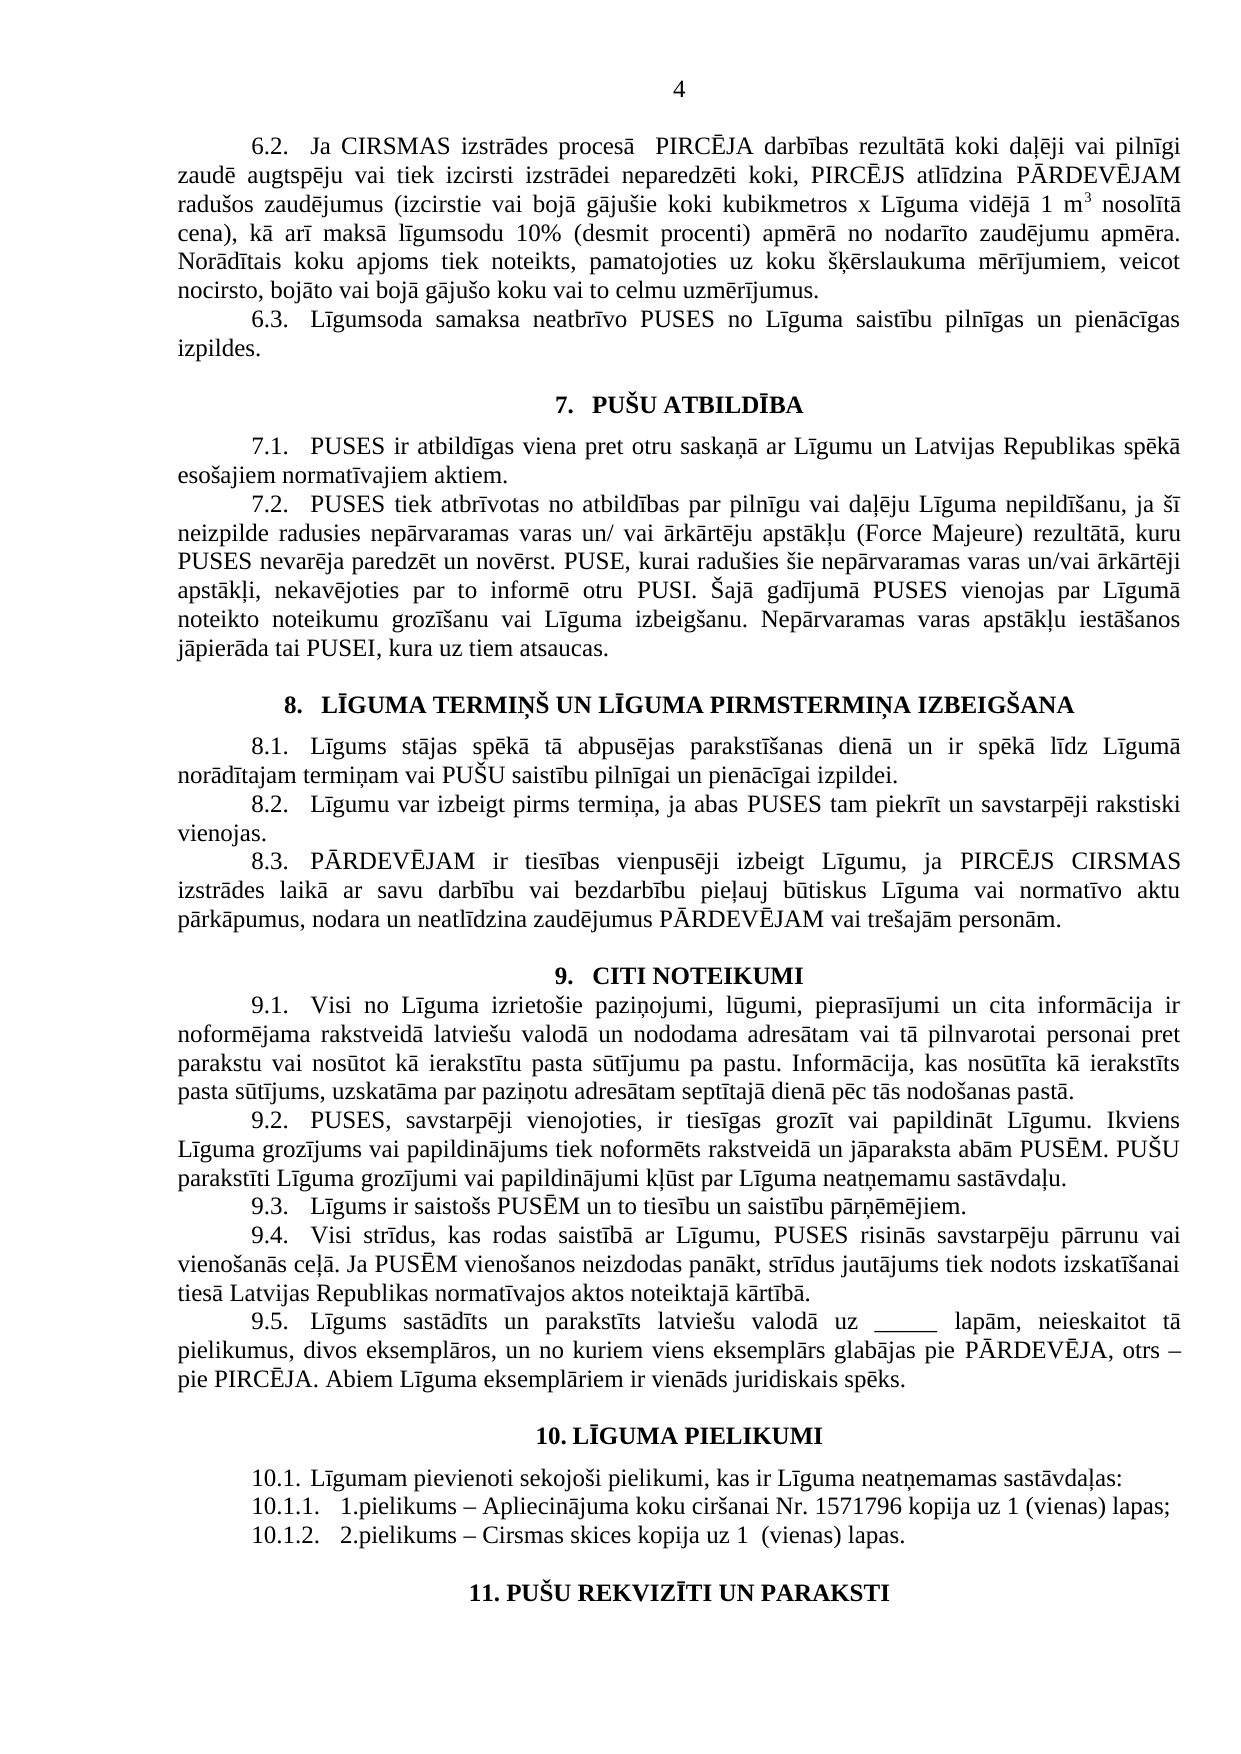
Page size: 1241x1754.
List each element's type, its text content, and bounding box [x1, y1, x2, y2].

list PUŠU ATBILDĪBA [177, 390, 1181, 419]
list 1.pielikums – Apliecinājuma koku ciršanai Nr. 1571796 kopija uz 1 (vienas) lapas; [177, 1491, 1181, 1520]
list PUSES ir atbildīgas viena pret otru saskaņā ar Līgumu un Latvijas Republikas spēkā esošajiem normatīvajiem aktiem. [177, 431, 1181, 489]
list PĀRDEVĒJAM ir tiesības vienpusēji izbeigt Līgumu, ja PIRCĒJS CIRSMAS izstrādes laikā ar savu darbību vai bezdarbību pieļauj būtiskus Līguma vai normatīvo aktu pārkāpumus, nodara un neatlīdzina zaudējumus PĀRDEVĒJAM vai trešajām personām. [177, 846, 1181, 933]
list Līgumsoda samaksa neatbrīvo PUSES no Līguma saistību pilnīgas un pienācīgas izpildes. [177, 304, 1181, 361]
list Līgums sastādīts un parakstīts latviešu valodā uz _____ lapām, neieskaitot tā pielikumus, divos eksemplāros, un no kuriem viens eksemplārs glabājas pie PĀRDEVĒJA, otrs – pie PIRCĒJA. Abiem Līguma eksemplāriem ir vienāds juridiskais spēks. [177, 1306, 1181, 1393]
list PUŠU REKVIZĪTI UN PARAKSTI [177, 1578, 1181, 1606]
list 2.pielikums – Cirsmas skices kopija uz 1 (vienas) lapas. [177, 1520, 1181, 1549]
list Līgumu var izbeigt pirms termiņa, ja abas PUSES tam piekrīt un savstarpēji rakstiski vienojas. [177, 789, 1181, 846]
list Līgums stājas spēkā tā abpusējas parakstīšanas dienā un ir spēkā līdz Līgumā norādītajam termiņam vai PUŠU saistību pilnīgai un pienācīgai izpildei. [177, 731, 1181, 789]
list PUSES tiek atbrīvotas no atbildības par pilnīgu vai daļēju Līguma nepildīšanu, ja šī neizpilde radusies nepārvaramas varas un/ vai ārkārtēju apstākļu (Force Majeure) rezultātā, kuru PUSES nevarēja paredzēt un novērst. PUSE, kurai radušies šie nepārvaramas varas un/vai ārkārtēji apstākļi, nekavējoties par to informē otru PUSI. Šajā gadījumā PUSES vienojas par Līgumā noteikto noteikumu grozīšanu vai Līguma izbeigšanu. Nepārvaramas varas apstākļu iestāšanos jāpierāda tai PUSEI, kura uz tiem atsaucas. [177, 489, 1181, 661]
list LĪGUMA TERMIŅŠ UN LĪGUMA PIRMSTERMIŅA IZBEIGŠANA [177, 690, 1181, 719]
list LĪGUMA PIELIKUMI [177, 1421, 1181, 1450]
list Līgums ir saistošs PUSĒM un to tiesību un saistību pārņēmējiem. [177, 1191, 1181, 1220]
list Visi no Līguma izrietošie paziņojumi, lūgumi, pieprasījumi un cita informācija ir noformējama rakstveidā latviešu valodā un nododama adresātam vai tā pilnvarotai personai pret parakstu vai nosūtot kā ierakstītu pasta sūtījumu pa pastu. Informācija, kas nosūtīta kā ierakstīts pasta sūtījums, uzskatāma par paziņotu adresātam septītajā dienā pēc tās nodošanas pastā. [177, 990, 1181, 1105]
list PUSES, savstarpēji vienojoties, ir tiesīgas grozīt vai papildināt Līgumu. Ikviens Līguma grozījums vai papildinājums tiek noformēts rakstveidā un jāparaksta abām PUSĒM. PUŠU parakstīti Līguma grozījumi vai papildinājumi kļūst par Līguma neatņemamu sastāvdaļu. [177, 1105, 1181, 1191]
list Līgumam pievienoti sekojoši pielikumi, kas ir Līguma neatņemamas sastāvdaļas: [177, 1463, 1181, 1491]
list Visi strīdus, kas rodas saistībā ar Līgumu, PUSES risinās savstarpēju pārrunu vai vienošanās ceļā. Ja PUSĒM vienošanos neizdodas panākt, strīdus jautājums tiek nodots izskatīšanai tiesā Latvijas Republikas normatīvajos aktos noteiktajā kārtībā. [177, 1220, 1181, 1306]
list CITI NOTEIKUMI [177, 961, 1181, 990]
list Ja CIRSMAS izstrādes procesā PIRCĒJA darbības rezultātā koki daļēji vai pilnīgi zaudē augtspēju vai tiek izcirsti izstrādei neparedzēti koki, PIRCĒJS atlīdzina PĀRDEVĒJAM radušos zaudējumus (izcirstie vai bojā gājušie koki kubikmetros x Līguma vidējā 1 m3 nosolītā cena), kā arī maksā līgumsodu 10% (desmit procenti) apmērā no nodarīto zaudējumu apmēra. Norādītais koku apjoms tiek noteikts, pamatojoties uz koku šķērslaukuma mērījumiem, veicot nocirsto, bojāto vai bojā gājušo koku vai to celmu uzmērījumus. [177, 131, 1181, 304]
